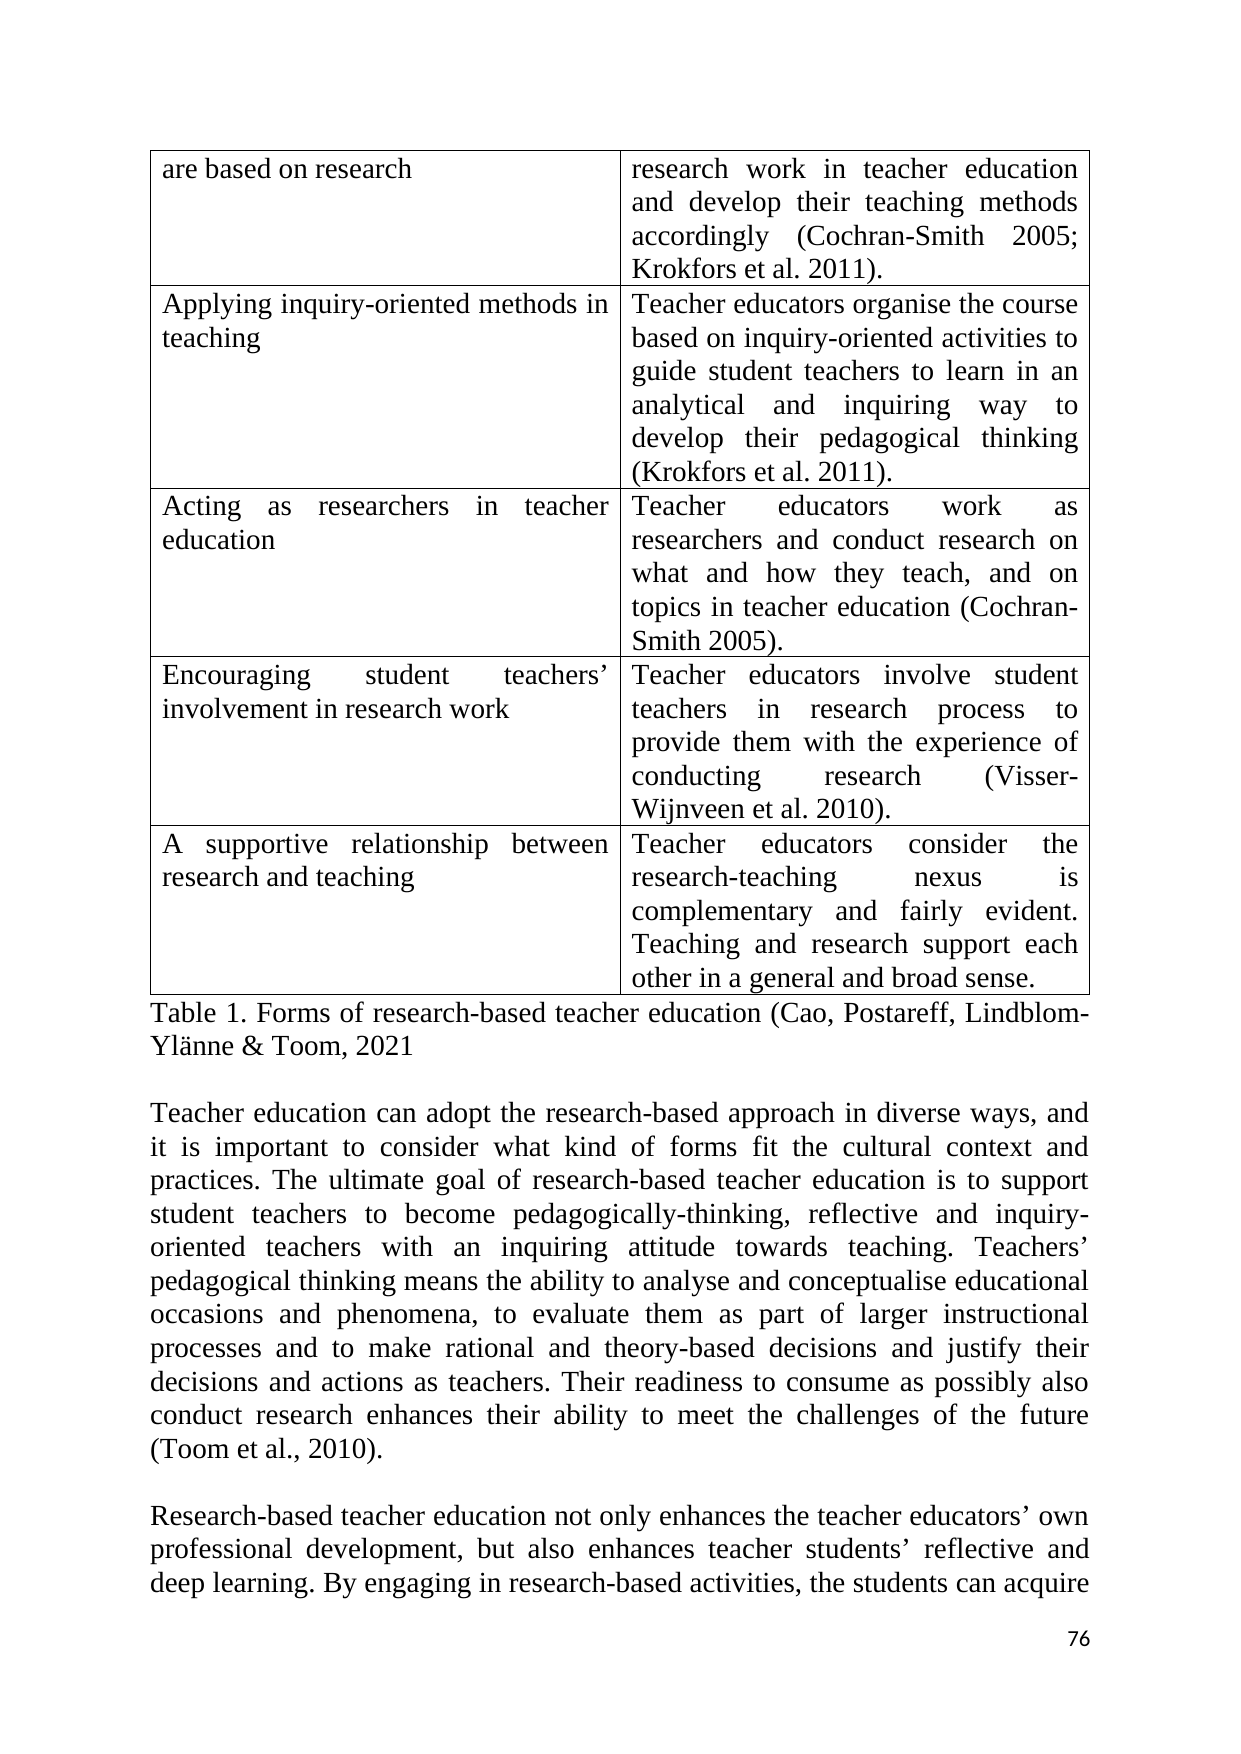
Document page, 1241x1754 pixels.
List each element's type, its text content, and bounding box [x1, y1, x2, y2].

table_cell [621, 151, 1089, 285]
table_cell A supportive relationship between research and teaching [151, 826, 620, 994]
table_cell Teacher educators work as researchers and conduct research on what and how they teach, and on topics in teacher education (Cochran-Smith 2005). [621, 489, 1089, 656]
table_cell Encouraging student teachers’ involvement in research work [151, 657, 620, 825]
table_cell Teacher educators consider the research-teaching nexus is complementary and fairly evident. Teaching and research support each other in a general and broad sense. [621, 826, 1089, 994]
text Teacher education can adopt the research-based approach in diverse ways, and it is important to consider what kind of forms fit the cultural context and practices. The ultimate goal of research-based teacher education is to support student teachers to become pedagogically-thinking, reflective and inquiry-oriented teachers with an inquiring attitude towards teaching. Teachers’ pedagogical thinking means the ability to analyse and conceptualise educational occasions and phenomena, to evaluate them as part of larger instructional processes and to make rational and theory-based decisions and justify their decisions and actions as teachers. Their readiness to consume as possibly also conduct research enhances their ability to meet the challenges of the future (Toom et al., 2010). [150, 1095, 1090, 1464]
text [150, 1498, 1090, 1598]
table_cell Acting as researchers in teacher education [151, 489, 620, 656]
table_cell Teacher educators organise the course based on inquiry-oriented activities to guide student teachers to learn in an analytical and inquiring way to develop their pedagogical thinking (Krokfors et al. 2011). [621, 286, 1089, 487]
table_cell Applying inquiry-oriented methods in teaching [151, 286, 620, 487]
table_cell Teacher educators involve student teachers in research process to provide them with the experience of conducting research (Visser-Wijnveen et al. 2010). [621, 657, 1089, 825]
text Table 1. Forms of research-based teacher education (Cao, Postareff, Lindblom-Ylänne & Toom, 2021 [150, 995, 1090, 1062]
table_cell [151, 151, 620, 285]
